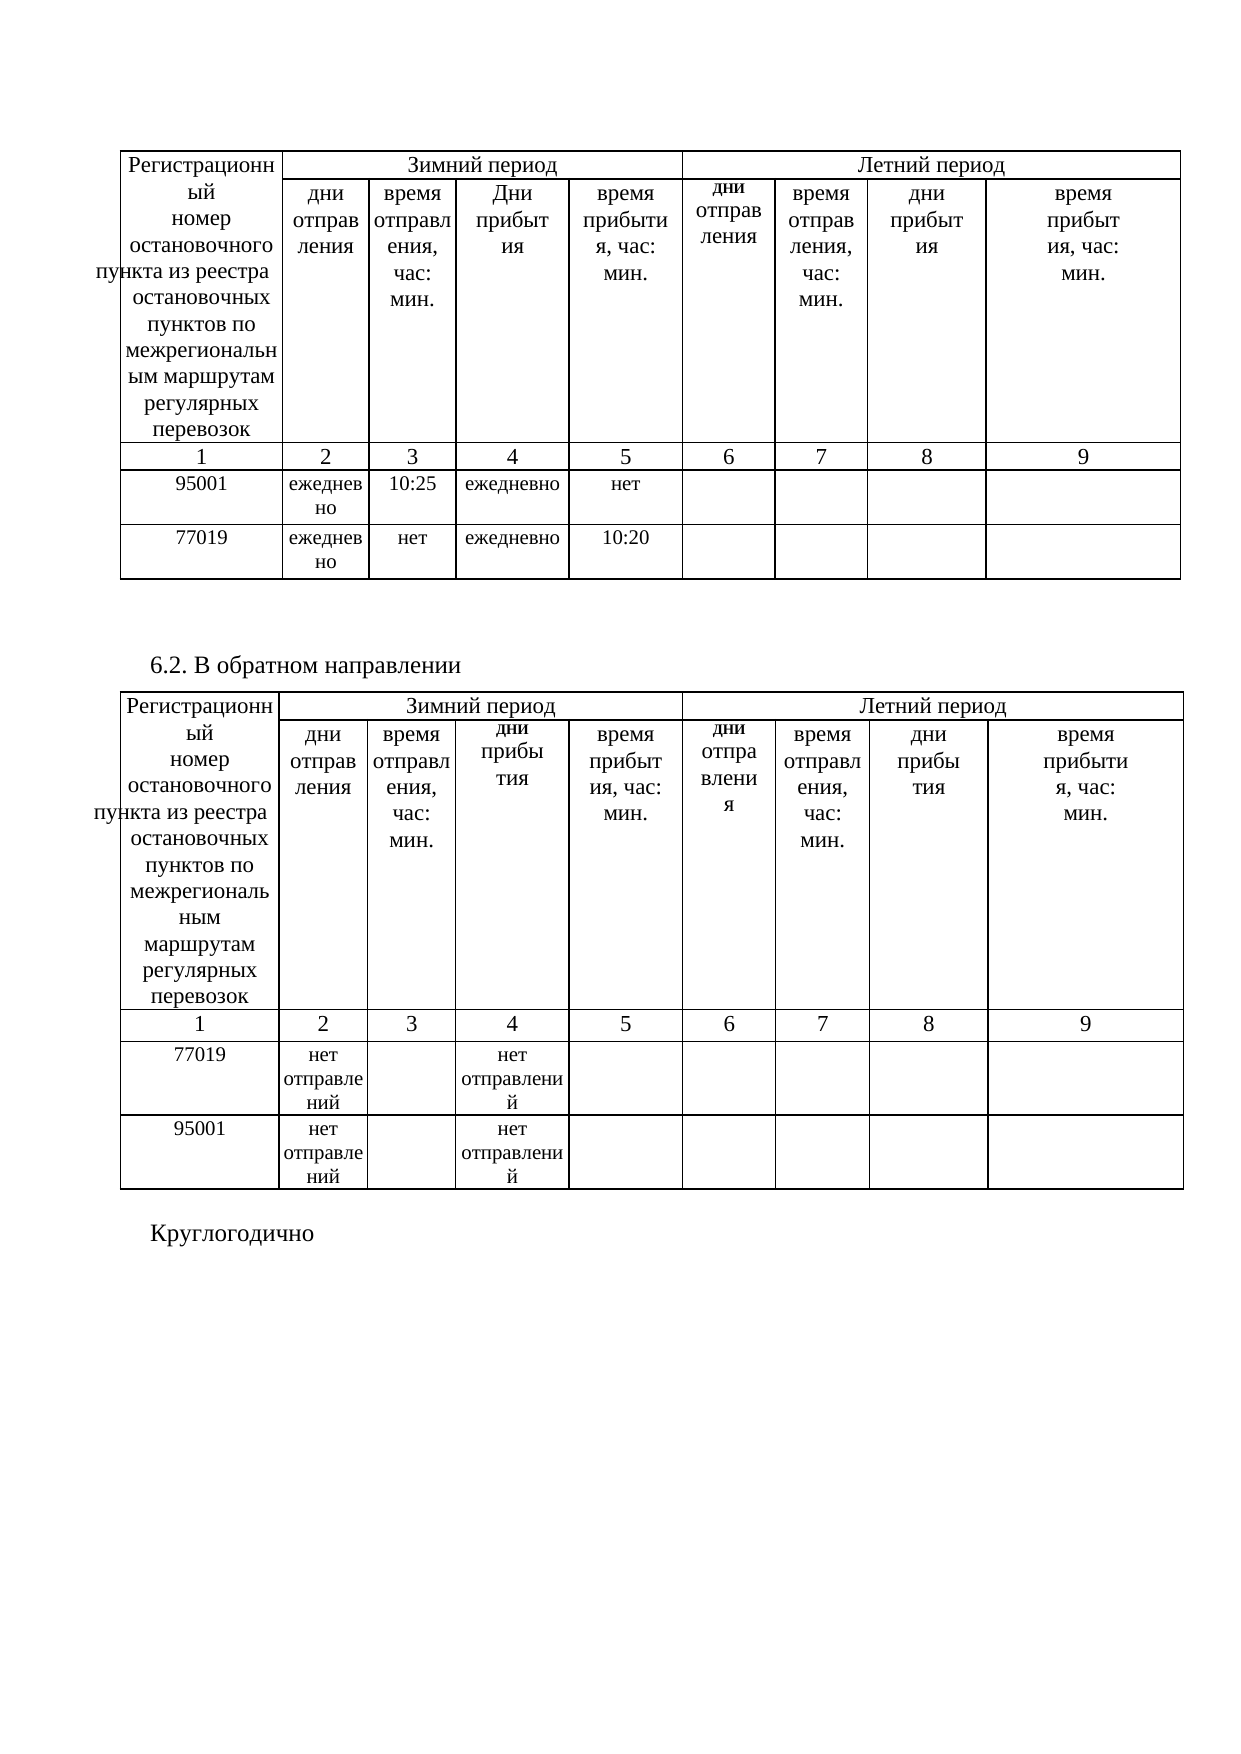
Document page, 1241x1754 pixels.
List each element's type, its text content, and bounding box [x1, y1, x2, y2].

table_cell ежедневно [283, 525, 368, 578]
table_cell [776, 1116, 869, 1188]
table_cell ежедневно [283, 471, 368, 524]
table_cell 1 [121, 1010, 278, 1041]
table_cell 1 [121, 443, 282, 469]
table_cell нет отправлений [456, 1042, 568, 1114]
table_cell время прибыт ия, час: мин. [987, 180, 1180, 441]
table_header Зимний период [280, 693, 682, 719]
table_cell 6 [683, 443, 774, 469]
table_cell дни отправ ления [283, 180, 368, 441]
table_cell [776, 1042, 869, 1114]
table_cell 77019 [121, 1042, 278, 1114]
table_cell [683, 1116, 775, 1188]
table_cell 77019 [121, 525, 282, 578]
table_cell 2 [283, 443, 368, 469]
table_cell 6 [683, 1010, 775, 1041]
table_cell 10:20 [570, 525, 682, 578]
table_cell 3 [370, 443, 455, 469]
table_header Летний период [683, 693, 1183, 719]
table_cell время прибыти я, час: мин. [570, 180, 682, 441]
table_cell нет отправлений [456, 1116, 568, 1188]
table_cell 95001 [121, 471, 282, 524]
table_cell 5 [570, 1010, 682, 1041]
table_cell [368, 1116, 455, 1188]
table_header Регистрационный номер остановочного пункта из реестра остановочных пунктов по межрегиональным маршрутам регулярных перевозок [121, 693, 278, 1009]
table_cell [570, 1042, 682, 1114]
table_cell [683, 1042, 775, 1114]
table_cell нет [370, 525, 455, 578]
text 6.2. В обратном направлении [150, 650, 1090, 678]
table_cell 7 [776, 1010, 869, 1041]
table_cell [868, 471, 985, 524]
table_cell нет отправлений [280, 1116, 367, 1188]
table_cell 4 [456, 1010, 568, 1041]
table_cell 9 [989, 1010, 1183, 1041]
table_cell ДНИ отправ ления [683, 180, 774, 441]
table_cell 9 [987, 443, 1180, 469]
table_cell 5 [570, 443, 682, 469]
table_cell 4 [457, 443, 568, 469]
table_cell [570, 1116, 682, 1188]
table_cell [870, 1042, 987, 1114]
table_cell Дни прибыт ия [457, 180, 568, 441]
table_cell 95001 [121, 1116, 278, 1188]
text Круглогодично [150, 1218, 1090, 1247]
table_cell [989, 1116, 1183, 1188]
table_cell 8 [868, 443, 985, 469]
table_header Летний период [683, 152, 1180, 178]
table_cell [368, 1042, 455, 1114]
table_cell [776, 471, 867, 524]
table_header Зимний период [283, 152, 682, 178]
table_cell [987, 525, 1180, 578]
table_cell ДНИ прибы тия [456, 721, 568, 1009]
table_cell ДНИ отпра влени я [683, 721, 775, 1009]
table_cell [683, 471, 774, 524]
table_header Регистрационный номер остановочного пункта из реестра остановочных пунктов по межрегиональным маршрутам регулярных перевозок [121, 152, 282, 441]
table_cell [989, 1042, 1183, 1114]
table_cell [776, 525, 867, 578]
table_cell 2 [280, 1010, 367, 1041]
table_cell нет [570, 471, 682, 524]
table_cell [870, 1116, 987, 1188]
table_cell [868, 525, 985, 578]
table_cell время отправл ения, час: мин. [368, 721, 455, 1009]
table_cell дни прибыт ия [868, 180, 985, 441]
table_cell время отправл ения, час: мин. [370, 180, 455, 441]
table_cell 10:25 [370, 471, 455, 524]
table_cell нет отправлений [280, 1042, 367, 1114]
table_cell дни прибы тия [870, 721, 987, 1009]
table_cell время отправл ения, час: мин. [776, 721, 869, 1009]
table_cell ежедневно [457, 525, 568, 578]
table_cell ежедневно [457, 471, 568, 524]
table_cell время прибыти я, час: мин. [989, 721, 1183, 1009]
table_cell 8 [870, 1010, 987, 1041]
table_cell время отправ ления, час: мин. [776, 180, 867, 441]
table_cell время прибыт ия, час: мин. [570, 721, 682, 1009]
table_cell [683, 525, 774, 578]
table_cell 3 [368, 1010, 455, 1041]
table_cell дни отправ ления [280, 721, 367, 1009]
table_cell 7 [776, 443, 867, 469]
table_cell [987, 471, 1180, 524]
